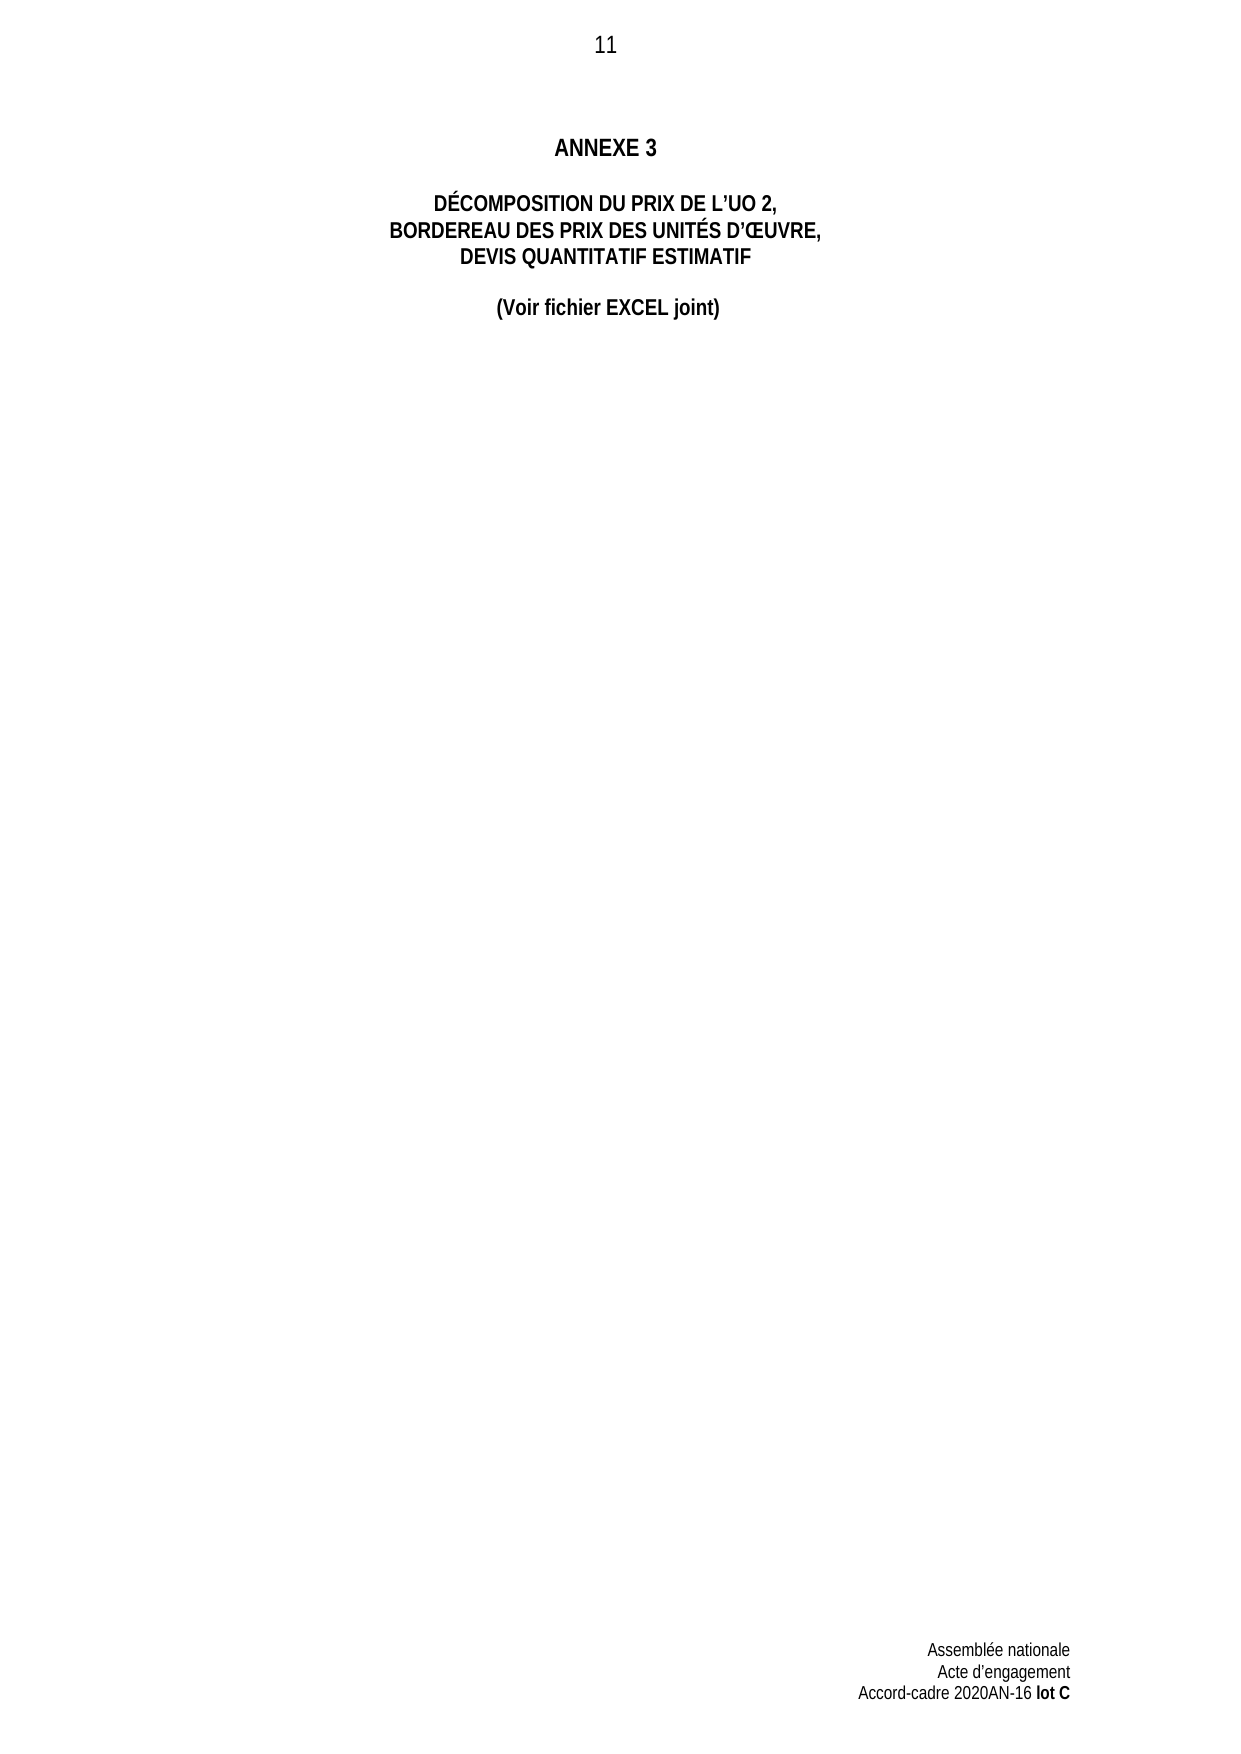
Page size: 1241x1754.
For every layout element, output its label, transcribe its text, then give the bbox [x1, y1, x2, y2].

text Bordereau des prix des unités d’œuvre, [103, 217, 1107, 243]
text (Voir fichier EXCEL joint) [103, 294, 1107, 321]
text Devis quantitatif estimatif [103, 243, 1107, 269]
text ANNEXE 3 [103, 133, 1107, 162]
text Décomposition du prix de l’UO 2, [103, 190, 1107, 217]
